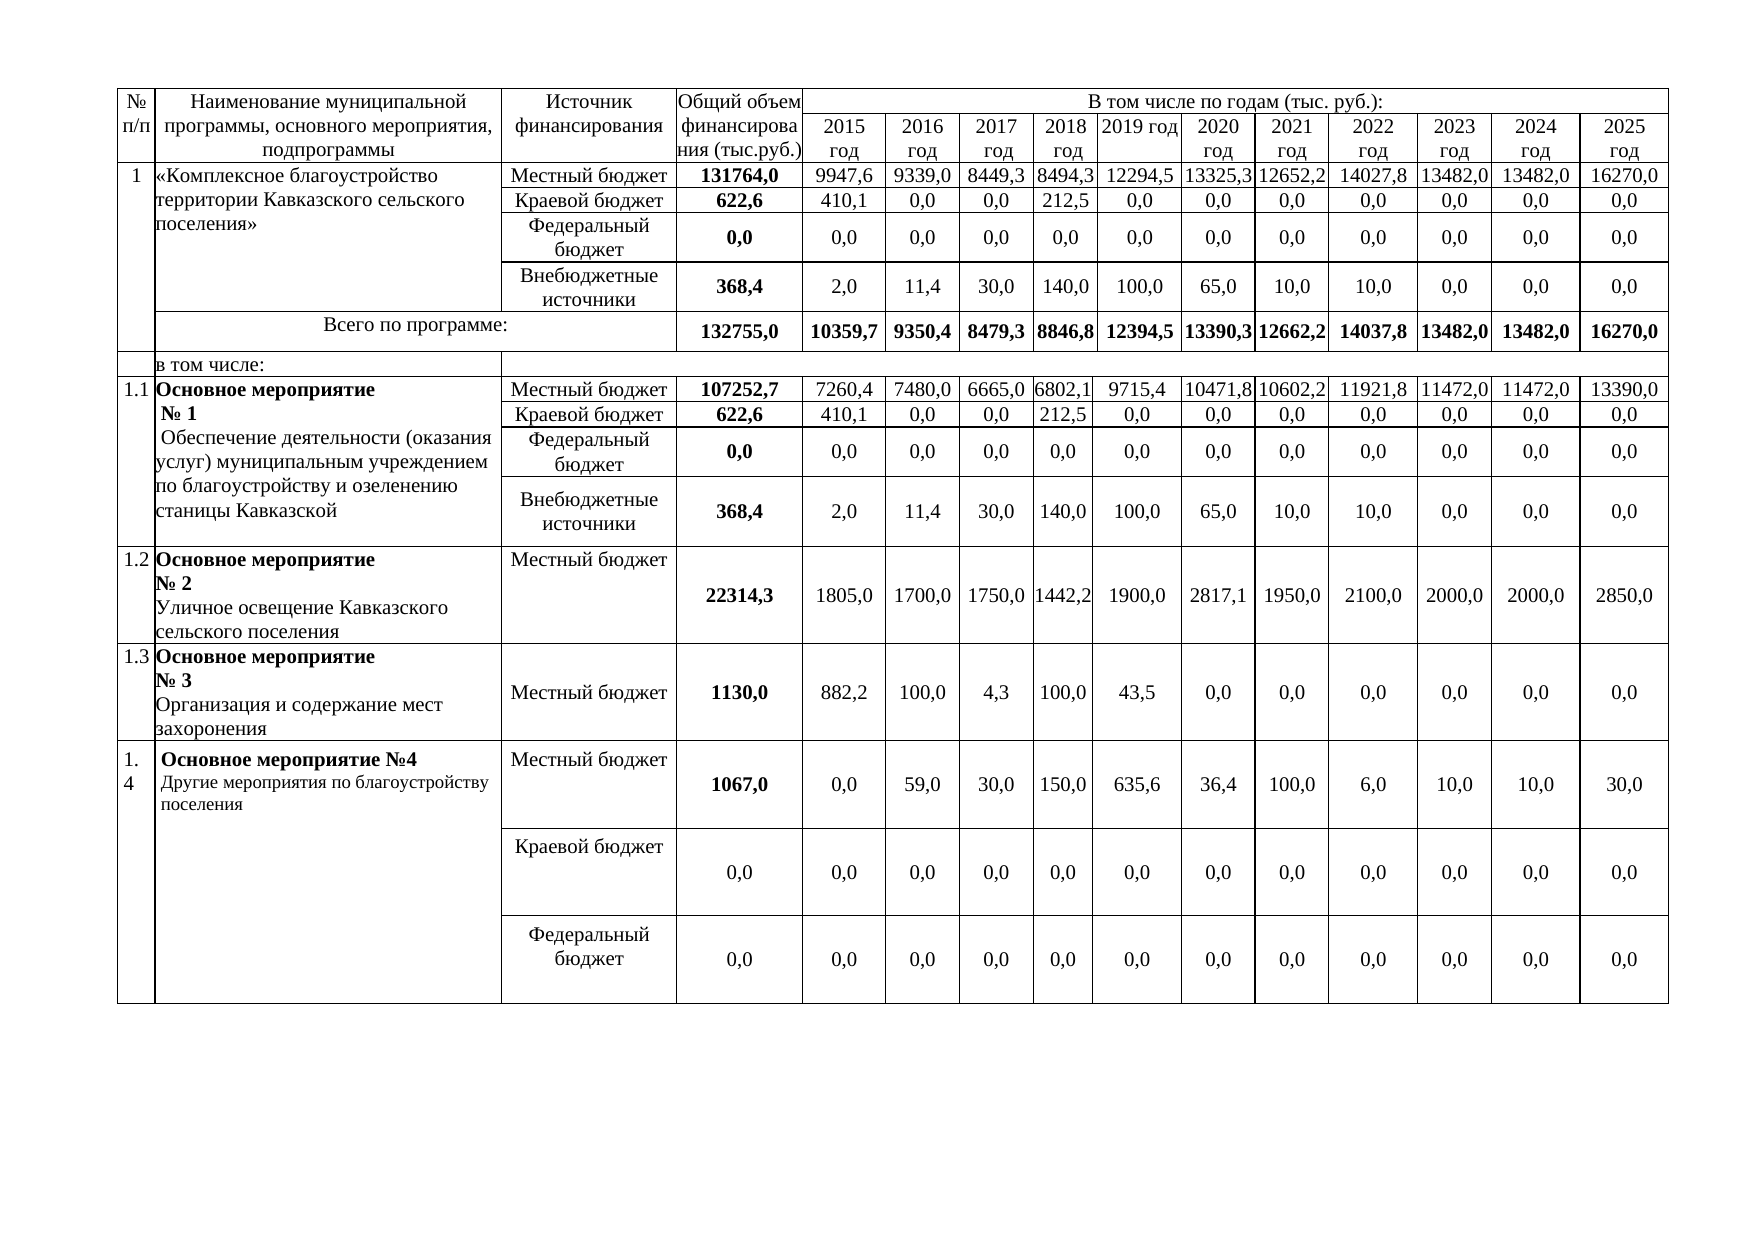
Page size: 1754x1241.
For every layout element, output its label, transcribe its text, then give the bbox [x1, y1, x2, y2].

table_cell 0,0 [1182, 829, 1254, 915]
table_cell 100,0 [1034, 644, 1092, 740]
table_cell 1900,0 [1093, 547, 1181, 643]
table_cell 0,0 [1256, 188, 1328, 212]
table_cell 11921,8 [1329, 377, 1417, 401]
table_cell 0,0 [1581, 477, 1668, 546]
table_cell 6,0 [1329, 741, 1417, 828]
table_cell 0,0 [803, 829, 885, 915]
table_cell 0,0 [1492, 477, 1579, 546]
table_cell 635,6 [1093, 741, 1181, 828]
table_cell 8846,8 [1034, 312, 1097, 351]
table_cell 1805,0 [803, 547, 885, 643]
table_cell 0,0 [1256, 829, 1328, 915]
table_cell Внебюджетные источники [502, 263, 676, 311]
table_cell 1.1 [118, 377, 154, 546]
table_cell 2,0 [803, 263, 885, 311]
table_cell [118, 352, 154, 376]
table_cell Краевой бюджет [502, 402, 676, 426]
table_cell 1067,0 [677, 741, 802, 828]
table_cell 0,0 [1034, 916, 1092, 1003]
table_cell 10,0 [1492, 741, 1579, 828]
table_cell 0,0 [1034, 213, 1097, 261]
table_cell 11472,0 [1418, 377, 1491, 401]
table_cell 2024 год [1492, 114, 1579, 162]
table_cell 0,0 [960, 213, 1033, 261]
table_cell «Комплексное благоустройство территории Кавказского сельского поселения» [156, 163, 501, 311]
table_cell 2000,0 [1418, 547, 1491, 643]
table_cell 9947,6 [803, 163, 885, 187]
table_cell 2017 год [960, 114, 1033, 162]
table_cell 0,0 [1492, 263, 1579, 311]
table_cell 0,0 [1256, 213, 1328, 261]
table_cell [502, 352, 1668, 376]
table_cell 0,0 [1256, 402, 1328, 426]
table_cell 59,0 [886, 741, 959, 828]
table_cell 13390,0 [1581, 377, 1668, 401]
table_cell 0,0 [886, 916, 959, 1003]
table_cell 13482,0 [1418, 312, 1491, 351]
table_cell 410,1 [803, 402, 885, 426]
table_cell 8479,3 [960, 312, 1033, 351]
table_cell 0,0 [1329, 829, 1417, 915]
table_cell 12652,2 [1256, 163, 1328, 187]
table_cell 0,0 [1093, 829, 1181, 915]
table_cell 13482,0 [1418, 163, 1491, 187]
table_cell 0,0 [1581, 644, 1668, 740]
table_cell 0,0 [1581, 829, 1668, 915]
table_cell 0,0 [1256, 428, 1328, 476]
table_cell 0,0 [1492, 188, 1579, 212]
table_cell Местный бюджет [502, 741, 676, 828]
table_cell 8449,3 [960, 163, 1033, 187]
table_cell 0,0 [1492, 916, 1579, 1003]
table_cell 9339,0 [886, 163, 959, 187]
table_cell 9350,4 [886, 312, 959, 351]
table_cell 0,0 [1182, 188, 1254, 212]
table_cell 2000,0 [1492, 547, 1579, 643]
table_cell 368,4 [677, 263, 802, 311]
table_cell 11,4 [886, 263, 959, 311]
table_cell 0,0 [1418, 829, 1491, 915]
table_cell 368,4 [677, 477, 802, 546]
table_cell 0,0 [1329, 213, 1417, 261]
table_cell Федеральный бюджет [502, 213, 676, 261]
table_cell 1.4 [118, 741, 154, 1003]
table_cell Основное мероприятие №4 Другие мероприятия по благоустройству поселения [156, 741, 501, 1003]
table_cell Внебюджетные источники [502, 477, 676, 546]
table_cell 0,0 [1329, 916, 1417, 1003]
table_cell 16270,0 [1581, 312, 1668, 351]
table_header № п/п [118, 89, 154, 162]
table_cell Основное мероприятие № 3 Организация и содержание мест захоронения [156, 644, 501, 740]
table_cell 212,5 [1034, 402, 1092, 426]
table_cell 0,0 [803, 916, 885, 1003]
table_cell 2015 год [803, 114, 885, 162]
table_cell 0,0 [1418, 213, 1491, 261]
table_cell 0,0 [1093, 402, 1181, 426]
table_cell 12662,2 [1256, 312, 1328, 351]
table_cell 2023 год [1418, 114, 1491, 162]
table_cell 10,0 [1329, 477, 1417, 546]
table_cell 0,0 [677, 916, 802, 1003]
table_cell 0,0 [1492, 428, 1579, 476]
table_cell 0,0 [1329, 188, 1417, 212]
table_cell Краевой бюджет [502, 188, 676, 212]
table_cell 0,0 [803, 741, 885, 828]
table_cell 0,0 [1492, 213, 1579, 261]
table_cell 0,0 [1418, 477, 1491, 546]
table_cell 150,0 [1034, 741, 1092, 828]
table_cell 2022 год [1329, 114, 1417, 162]
table_cell 107252,7 [677, 377, 802, 401]
table_cell 0,0 [886, 829, 959, 915]
table_cell 13482,0 [1492, 312, 1579, 351]
table_cell 0,0 [960, 428, 1033, 476]
table_cell 0,0 [1581, 402, 1668, 426]
table_cell 14037,8 [1329, 312, 1417, 351]
table_cell 1 [118, 163, 154, 351]
table_cell 1700,0 [886, 547, 959, 643]
table_cell 0,0 [1329, 428, 1417, 476]
table_cell 0,0 [1329, 402, 1417, 426]
table_cell 212,5 [1034, 188, 1097, 212]
table_cell 10359,7 [803, 312, 885, 351]
table_header В том числе по годам (тыс. руб.): [803, 89, 1668, 113]
table_cell 10602,2 [1256, 377, 1328, 401]
table_cell 10,0 [1256, 263, 1328, 311]
table_cell 0,0 [677, 213, 802, 261]
table_cell 65,0 [1182, 263, 1254, 311]
table_cell 36,4 [1182, 741, 1254, 828]
table_cell 30,0 [960, 477, 1033, 546]
table_cell 0,0 [1492, 644, 1579, 740]
table_cell 0,0 [1492, 829, 1579, 915]
table_cell 7480,0 [886, 377, 959, 401]
table_cell 1750,0 [960, 547, 1033, 643]
table_cell 2025 год [1581, 114, 1668, 162]
table_cell 410,1 [803, 188, 885, 212]
table_cell 0,0 [1034, 829, 1092, 915]
table_cell 0,0 [1581, 188, 1668, 212]
table_cell 100,0 [1256, 741, 1328, 828]
table_cell 0,0 [1098, 213, 1181, 261]
table_cell Местный бюджет [502, 644, 676, 740]
table_cell Федеральный бюджет [502, 916, 676, 1003]
table_cell 0,0 [1581, 263, 1668, 311]
table_cell 11,4 [886, 477, 959, 546]
table_cell 13482,0 [1492, 163, 1579, 187]
table_cell 0,0 [1418, 916, 1491, 1003]
table_cell 2020 год [1182, 114, 1254, 162]
table_cell 1442,2 [1034, 547, 1092, 643]
table_cell в том числе: [156, 352, 501, 376]
table_cell 12394,5 [1098, 312, 1181, 351]
table_cell 13390,3 [1182, 312, 1254, 351]
table_cell 0,0 [1256, 644, 1328, 740]
table_cell 22314,3 [677, 547, 802, 643]
table_cell 132755,0 [677, 312, 802, 351]
table_cell Местный бюджет [502, 547, 676, 643]
table_cell Основное мероприятие № 2 Уличное освещение Кавказского сельского поселения [156, 547, 501, 643]
table_cell 0,0 [960, 402, 1033, 426]
table_header Источник финансирования [502, 89, 676, 162]
table_cell 1.2 [118, 547, 154, 643]
table_cell 131764,0 [677, 163, 802, 187]
table_cell 0,0 [1182, 213, 1254, 261]
table_cell 0,0 [1418, 644, 1491, 740]
table_cell 0,0 [1418, 263, 1491, 311]
table_cell 4,3 [960, 644, 1033, 740]
table_cell 0,0 [960, 916, 1033, 1003]
table_cell 0,0 [886, 188, 959, 212]
table_cell Федеральный бюджет [502, 428, 676, 476]
table_cell 0,0 [960, 188, 1033, 212]
table_cell 7260,4 [803, 377, 885, 401]
table_cell 2019 год [1098, 114, 1181, 162]
table_cell 12294,5 [1098, 163, 1181, 187]
table_cell 11472,0 [1492, 377, 1579, 401]
table_cell 6802,1 [1034, 377, 1092, 401]
table_cell 10,0 [1418, 741, 1491, 828]
table_cell 0,0 [1418, 428, 1491, 476]
table_cell 8494,3 [1034, 163, 1097, 187]
table_cell 0,0 [803, 428, 885, 476]
table_cell 882,2 [803, 644, 885, 740]
table_cell 0,0 [1182, 916, 1254, 1003]
table_cell 10471,8 [1182, 377, 1254, 401]
table_cell Местный бюджет [502, 163, 676, 187]
table_cell 2018 год [1034, 114, 1097, 162]
table_header Общий объем финансирования (тыс.руб.) [677, 89, 802, 162]
table_cell 100,0 [886, 644, 959, 740]
table_cell 140,0 [1034, 477, 1092, 546]
table_cell 2100,0 [1329, 547, 1417, 643]
table_cell 0,0 [886, 428, 959, 476]
table_cell 30,0 [960, 263, 1033, 311]
table_cell 0,0 [1093, 916, 1181, 1003]
table_cell 2021 год [1256, 114, 1328, 162]
table_cell 30,0 [960, 741, 1033, 828]
table_cell 0,0 [1329, 644, 1417, 740]
table_cell 0,0 [1418, 188, 1491, 212]
table_cell 0,0 [1256, 916, 1328, 1003]
table_cell 10,0 [1256, 477, 1328, 546]
table_cell 140,0 [1034, 263, 1097, 311]
table_cell 16270,0 [1581, 163, 1668, 187]
table_cell 0,0 [1418, 402, 1491, 426]
table_cell 0,0 [677, 829, 802, 915]
table_cell Местный бюджет [502, 377, 676, 401]
table_cell Основное мероприятие № 1 Обеспечение деятельности (оказания услуг) муниципальным учреждением по благоустройству и озеленению станицы Кавказской [156, 377, 501, 546]
table_cell 622,6 [677, 402, 802, 426]
table_cell 0,0 [1581, 428, 1668, 476]
table_cell 0,0 [960, 829, 1033, 915]
table_cell 0,0 [677, 428, 802, 476]
table_cell 0,0 [803, 213, 885, 261]
table_cell 2817,1 [1182, 547, 1254, 643]
table_cell 0,0 [1098, 188, 1181, 212]
table_cell Краевой бюджет [502, 829, 676, 915]
table_cell 14027,8 [1329, 163, 1417, 187]
table_cell 0,0 [1182, 402, 1254, 426]
table_cell 6665,0 [960, 377, 1033, 401]
table_cell 1950,0 [1256, 547, 1328, 643]
table_cell 1130,0 [677, 644, 802, 740]
table_cell 2016 год [886, 114, 959, 162]
table_cell 43,5 [1093, 644, 1181, 740]
table_cell 9715,4 [1093, 377, 1181, 401]
table_cell 65,0 [1182, 477, 1254, 546]
table_cell 1.3 [118, 644, 154, 740]
table_cell 0,0 [886, 402, 959, 426]
table_cell Всего по программе: [156, 312, 676, 351]
table_cell 0,0 [1581, 213, 1668, 261]
table_cell 0,0 [1182, 644, 1254, 740]
table_cell 0,0 [1492, 402, 1579, 426]
table_cell 30,0 [1581, 741, 1668, 828]
table_cell 0,0 [886, 213, 959, 261]
table_cell 0,0 [1093, 428, 1181, 476]
table_cell 622,6 [677, 188, 802, 212]
table_cell 0,0 [1182, 428, 1254, 476]
table_cell 100,0 [1093, 477, 1181, 546]
table_cell 0,0 [1581, 916, 1668, 1003]
table_cell 2,0 [803, 477, 885, 546]
table_header Наименование муниципальной программы, основного мероприятия, подпрограммы [156, 89, 501, 162]
table_cell 13325,3 [1182, 163, 1254, 187]
table_cell 10,0 [1329, 263, 1417, 311]
table_cell 2850,0 [1581, 547, 1668, 643]
table_cell 0,0 [1034, 428, 1092, 476]
table_cell 100,0 [1098, 263, 1181, 311]
